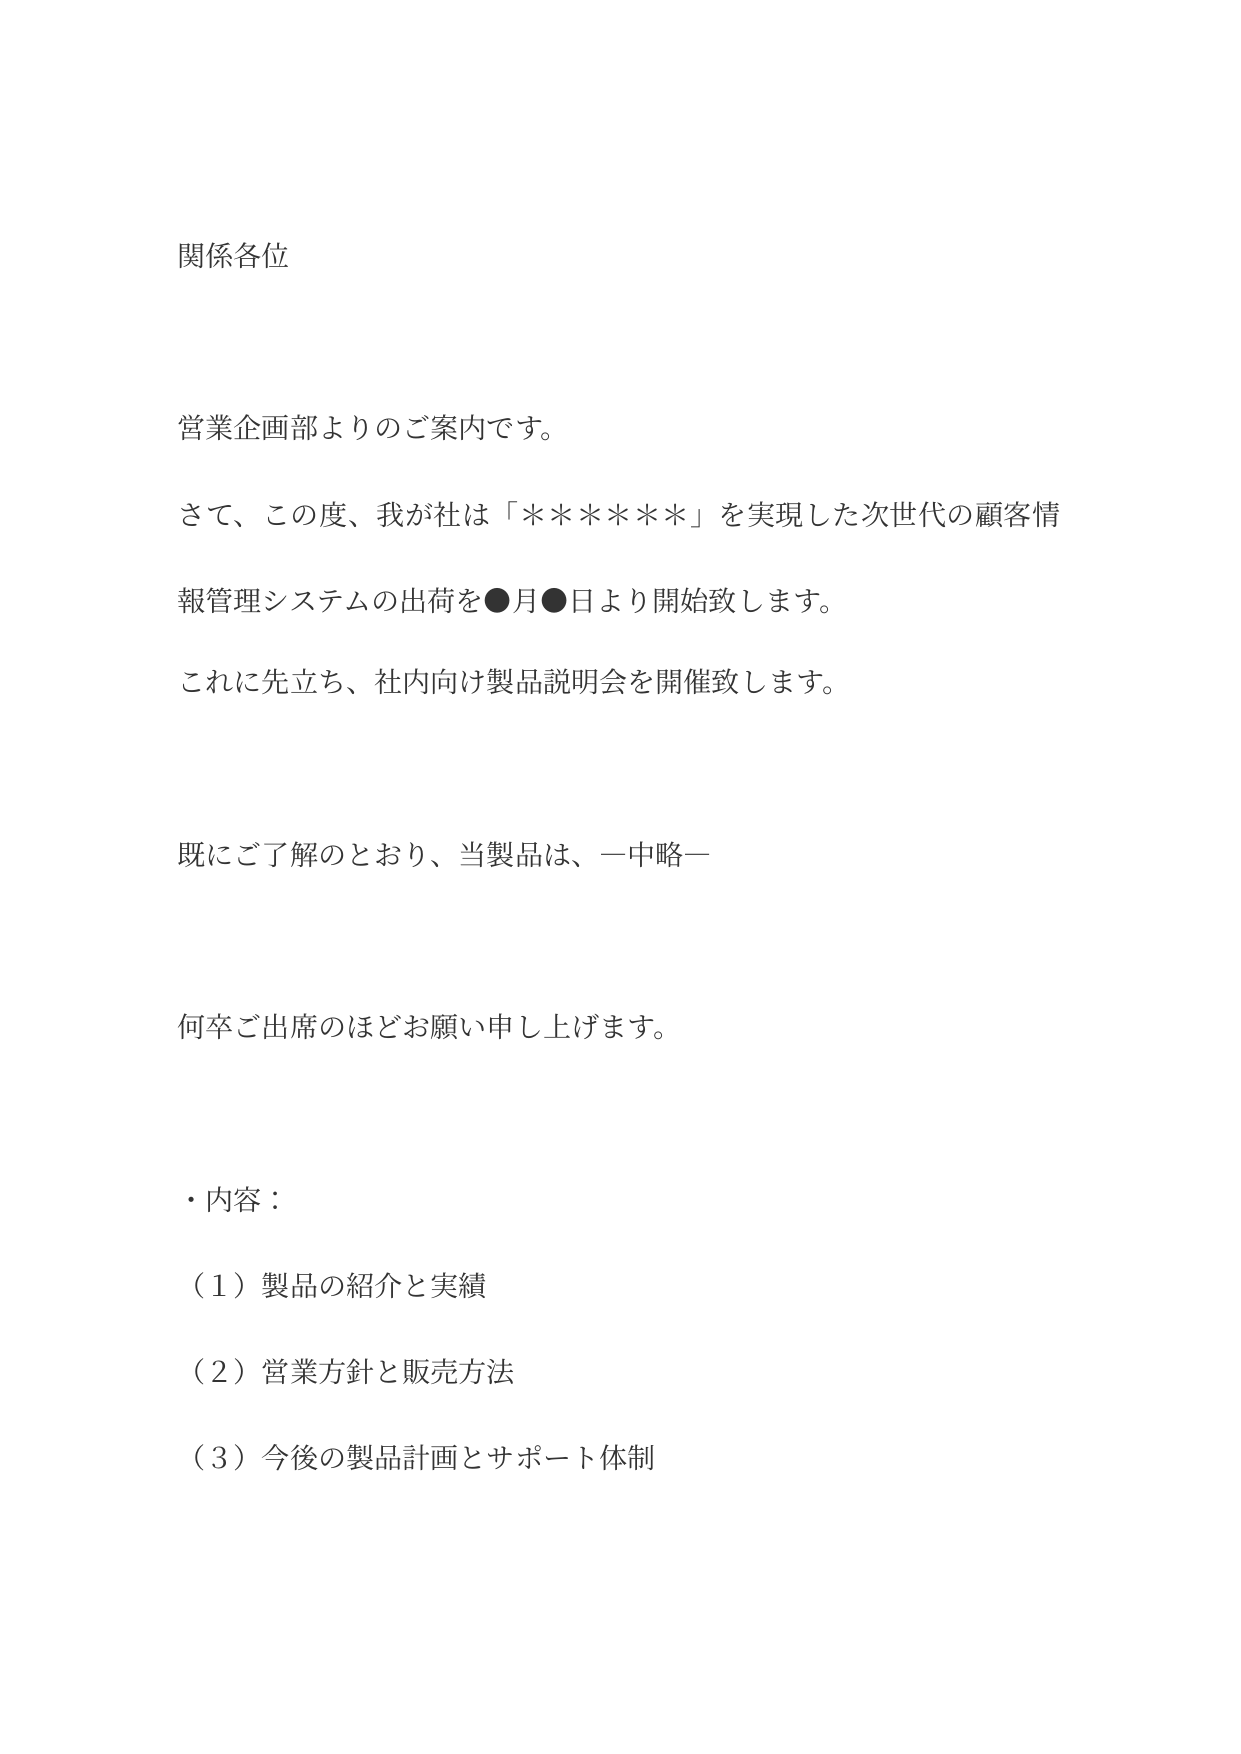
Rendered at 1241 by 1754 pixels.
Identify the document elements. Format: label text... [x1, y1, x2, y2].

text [177, 643, 1063, 1494]
text 関係各位 営業企画部よりのご案内です。 さて、この度、我が社は「＊＊＊＊＊＊」を実現した次世代の顧客情報管理システムの出荷を●月●日より開始致します。 [177, 217, 1063, 493]
text 関係各位 営業企画部よりのご案内です。 さて、この度、我が社は「＊＊＊＊＊＊」を実現した次世代の顧客情報管理システムの出荷を●月●日より開始致します。 [177, 533, 1063, 637]
